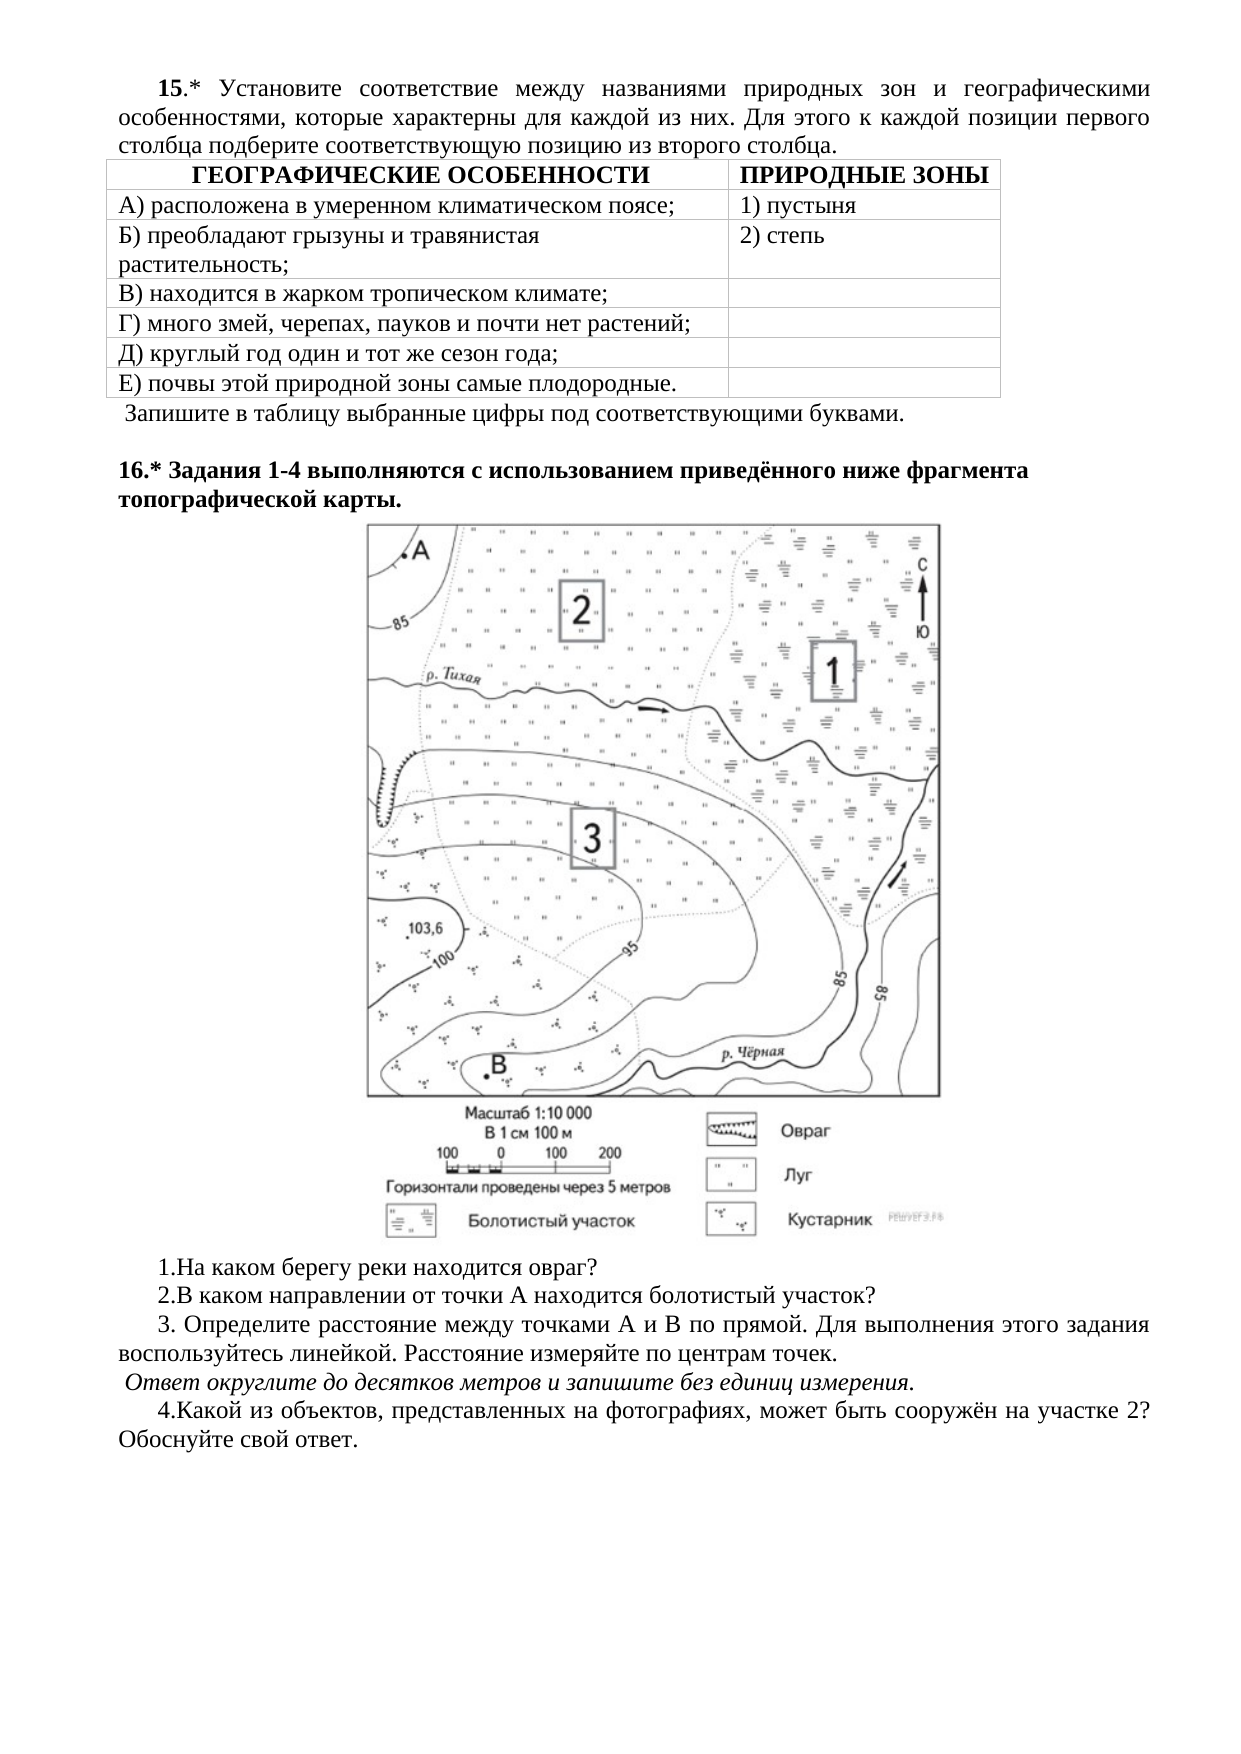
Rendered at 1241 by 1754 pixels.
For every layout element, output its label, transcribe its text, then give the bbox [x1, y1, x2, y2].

text 4.Какой из объектов, представленных на фотографиях, может быть сооружён на участке 2? Обоснуйте свой ответ. [118, 1396, 1152, 1453]
text Запишите в таблицу выбранные цифры под соответствующими буквами. [118, 398, 1152, 426]
table_cell Б) преобладают грызуны и травянистая растительность; [107, 220, 728, 277]
table_cell [729, 338, 1000, 367]
table_cell [729, 308, 1000, 337]
table_cell [729, 279, 1000, 307]
text 2.В каком направлении от точки А находится болотистый участок? [118, 1281, 1152, 1309]
table_cell [729, 368, 1000, 397]
picture [360, 512, 949, 1252]
table_cell А) расположена в умеренном климатическом поясе; [107, 190, 728, 219]
table_header ГЕОГРАФИЧЕСКИЕ ОСОБЕННОСТИ [107, 160, 728, 189]
table_header ПРИРОДНЫЕ ЗОНЫ [729, 160, 1000, 189]
table_cell Е) почвы этой природной зоны самые плодородные. [107, 368, 728, 397]
text Ответ округлите до десятков метров и запишите без единиц измерения. [118, 1367, 1152, 1396]
table_cell Г) много змей, черепах, пауков и почти нет растений; [107, 308, 728, 337]
table_cell 2) степь [729, 220, 1000, 277]
text 15.* Установите соответствие между названиями природных зон и географическими особенностями, которые характерны для каждой из них. Для этого к каждой позиции первого столбца подберите соответствующую позицию из второго столбца. [118, 73, 1152, 159]
table_cell Д) круглый год один и тот же сезон года; [107, 338, 728, 367]
text 3. Определите расстояние между точками А и В по прямой. Для выполнения этого задания воспользуйтесь линейкой. Расстояние измеряйте по центрам точек. [118, 1309, 1152, 1367]
text 16.* Задания 1-4 выполняются с использованием приведённого ниже фрагмента топографической карты. [118, 455, 1152, 513]
table_cell 1) пустыня [729, 190, 1000, 219]
text 1.На каком берегу реки находится овраг? [118, 1252, 1152, 1281]
table_cell В) находится в жарком тропическом климате; [107, 279, 728, 307]
